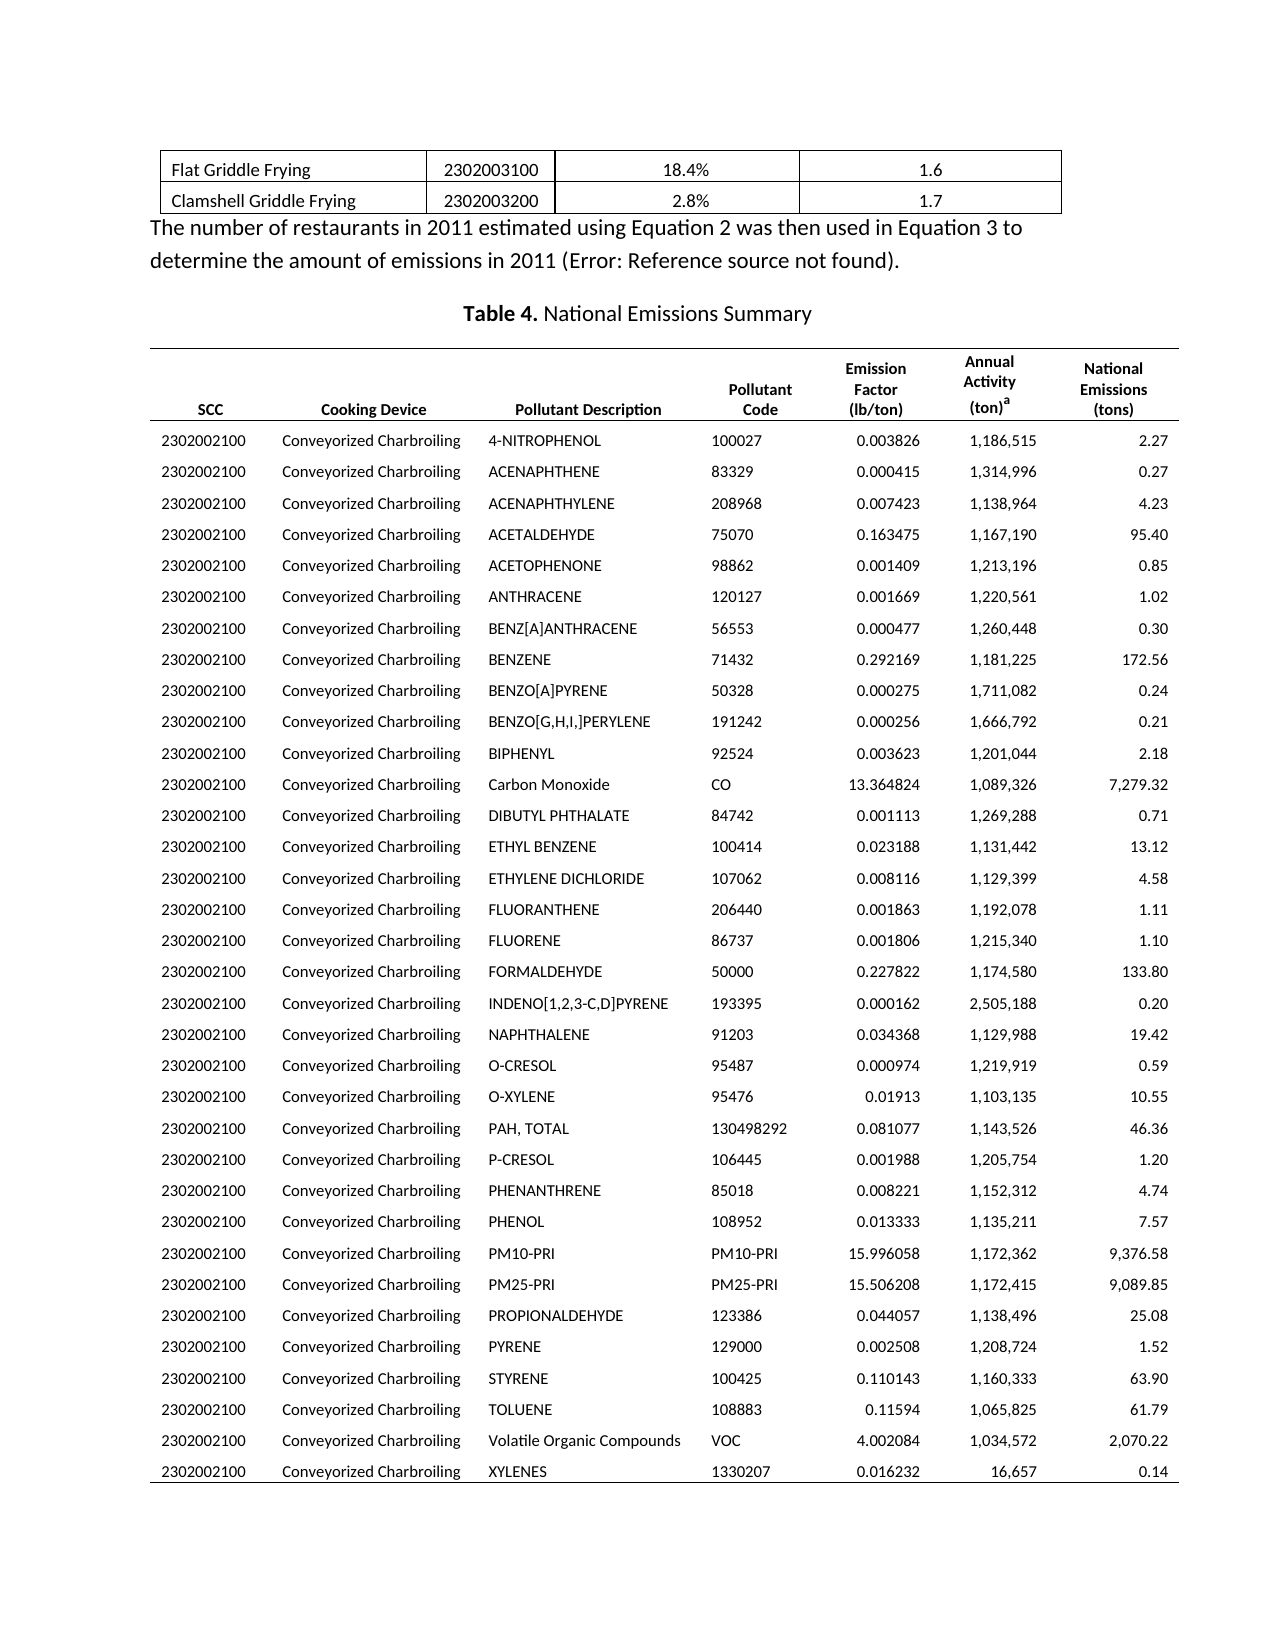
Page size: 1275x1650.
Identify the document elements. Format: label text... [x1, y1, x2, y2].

table_cell 0.023188 [821, 826, 931, 857]
table_cell CO [700, 763, 821, 794]
table_cell 0.000275 [821, 670, 931, 701]
table_cell Conveyorized Charbroiling [271, 1107, 477, 1138]
table_header Annual Activity (ton)a [931, 349, 1048, 419]
table_cell Conveyorized Charbroiling [271, 951, 477, 982]
table_cell 75070 [700, 513, 821, 544]
table_cell 0.000974 [821, 1045, 931, 1076]
table_cell 2302002100 [150, 1388, 271, 1419]
table_cell 206440 [700, 888, 821, 919]
table_cell 50000 [700, 951, 821, 982]
table_cell BENZ[A]ANTHRACENE [477, 607, 700, 638]
table_cell 7,279.32 [1048, 763, 1179, 794]
table_cell 2.8% [556, 182, 799, 212]
table_cell XYLENES [477, 1451, 700, 1482]
table_cell Conveyorized Charbroiling [271, 1045, 477, 1076]
table_cell 1.6 [800, 151, 1061, 181]
table_cell 0.000415 [821, 451, 931, 482]
table_cell PHENOL [477, 1201, 700, 1232]
table_cell 0.227822 [821, 951, 931, 982]
table_cell 0.000477 [821, 607, 931, 638]
table_cell 0.008116 [821, 857, 931, 888]
table_cell 1.02 [1048, 576, 1179, 607]
table_cell 4.58 [1048, 857, 1179, 888]
table_cell 0.01913 [821, 1076, 931, 1107]
table_cell Carbon Monoxide [477, 763, 700, 794]
table_cell 0.21 [1048, 701, 1179, 732]
table_cell 0.016232 [821, 1451, 931, 1482]
table_cell 50328 [700, 670, 821, 701]
table_cell 2302002100 [150, 513, 271, 544]
table_header National Emissions (tons) [1048, 349, 1179, 419]
table_cell 0.163475 [821, 513, 931, 544]
table_cell 1,186,515 [931, 421, 1048, 451]
table_cell Clamshell Griddle Frying [161, 182, 426, 212]
table_cell 98862 [700, 545, 821, 576]
table_cell 1,205,754 [931, 1138, 1048, 1169]
table_cell 1,666,792 [931, 701, 1048, 732]
table_cell 1,089,326 [931, 763, 1048, 794]
table_cell 0.11594 [821, 1388, 931, 1419]
table_cell ACETOPHENONE [477, 545, 700, 576]
table_cell 2302002100 [150, 1326, 271, 1357]
table_cell BENZO[G,H,I,]PERYLENE [477, 701, 700, 732]
table_cell 2302002100 [150, 1263, 271, 1294]
table_cell 123386 [700, 1295, 821, 1326]
table_cell 18.4% [556, 151, 799, 181]
table_cell 1,219,919 [931, 1045, 1048, 1076]
table_cell 2.27 [1048, 421, 1179, 451]
table_cell 1,034,572 [931, 1420, 1048, 1451]
table_cell 2302002100 [150, 1138, 271, 1169]
table_cell PHENANTHRENE [477, 1170, 700, 1201]
table_cell BENZENE [477, 638, 700, 669]
table_cell 0.001113 [821, 795, 931, 826]
table_cell 15.996058 [821, 1232, 931, 1263]
table_cell Conveyorized Charbroiling [271, 1263, 477, 1294]
table_cell 100425 [700, 1357, 821, 1388]
table_cell 4.74 [1048, 1170, 1179, 1201]
table_cell PAH, TOTAL [477, 1107, 700, 1138]
table_cell 1,135,211 [931, 1201, 1048, 1232]
table_cell 2302002100 [150, 1013, 271, 1044]
table_cell 0.59 [1048, 1045, 1179, 1076]
table_cell O-XYLENE [477, 1076, 700, 1107]
table_cell FORMALDEHYDE [477, 951, 700, 982]
table_cell Conveyorized Charbroiling [271, 920, 477, 951]
table_cell 71432 [700, 638, 821, 669]
table_cell 86737 [700, 920, 821, 951]
table_cell Conveyorized Charbroiling [271, 732, 477, 763]
table_cell Conveyorized Charbroiling [271, 763, 477, 794]
table_cell Conveyorized Charbroiling [271, 826, 477, 857]
table_cell 0.081077 [821, 1107, 931, 1138]
table_cell 10.55 [1048, 1076, 1179, 1107]
table_cell Conveyorized Charbroiling [271, 513, 477, 544]
table_cell TOLUENE [477, 1388, 700, 1419]
table_cell 1,138,496 [931, 1295, 1048, 1326]
table_cell 108883 [700, 1388, 821, 1419]
table_cell 19.42 [1048, 1013, 1179, 1044]
table_cell Conveyorized Charbroiling [271, 421, 477, 451]
table_cell 108952 [700, 1201, 821, 1232]
table_cell 2302002100 [150, 1076, 271, 1107]
table_cell 0.001669 [821, 576, 931, 607]
table_cell Conveyorized Charbroiling [271, 576, 477, 607]
table_cell Conveyorized Charbroiling [271, 888, 477, 919]
table_cell ACENAPHTHENE [477, 451, 700, 482]
table_cell 2302002100 [150, 951, 271, 982]
table_cell 0.000162 [821, 982, 931, 1013]
table_cell 1,103,135 [931, 1076, 1048, 1107]
table_cell Conveyorized Charbroiling [271, 1451, 477, 1482]
table_cell 1,181,225 [931, 638, 1048, 669]
table_cell 25.08 [1048, 1295, 1179, 1326]
table_cell 2302002100 [150, 857, 271, 888]
table_header Cooking Device [271, 349, 477, 419]
table_cell 95476 [700, 1076, 821, 1107]
table_cell 1,174,580 [931, 951, 1048, 982]
table_cell 0.292169 [821, 638, 931, 669]
table_cell 84742 [700, 795, 821, 826]
table_cell 2302002100 [150, 1107, 271, 1138]
table_cell 2302002100 [150, 826, 271, 857]
table_cell 1,208,724 [931, 1326, 1048, 1357]
table_cell 2302002100 [150, 1451, 271, 1482]
table_cell 2,070.22 [1048, 1420, 1179, 1451]
table_cell 2302002100 [150, 763, 271, 794]
table_cell 85018 [700, 1170, 821, 1201]
table_cell 4.23 [1048, 482, 1179, 513]
table_cell NAPHTHALENE [477, 1013, 700, 1044]
table_cell 1,172,415 [931, 1263, 1048, 1294]
table_cell 0.001409 [821, 545, 931, 576]
table_cell 15.506208 [821, 1263, 931, 1294]
table_cell 0.034368 [821, 1013, 931, 1044]
table_cell 4-NITROPHENOL [477, 421, 700, 451]
table_cell 208968 [700, 482, 821, 513]
table_cell 100027 [700, 421, 821, 451]
table_cell 2302002100 [150, 888, 271, 919]
table_cell 1,152,312 [931, 1170, 1048, 1201]
table_cell 1,314,996 [931, 451, 1048, 482]
table_cell 2302002100 [150, 670, 271, 701]
table_cell 0.27 [1048, 451, 1179, 482]
table_cell 92524 [700, 732, 821, 763]
table_cell 56553 [700, 607, 821, 638]
table_cell 0.013333 [821, 1201, 931, 1232]
table_cell O-CRESOL [477, 1045, 700, 1076]
table_cell 0.24 [1048, 670, 1179, 701]
table_header Pollutant Code [700, 349, 821, 419]
table_cell 2302002100 [150, 1232, 271, 1263]
table_cell 133.80 [1048, 951, 1179, 982]
table_cell Conveyorized Charbroiling [271, 1326, 477, 1357]
table_cell 130498292 [700, 1107, 821, 1138]
table_cell 2302002100 [150, 1045, 271, 1076]
table_cell Flat Griddle Frying [161, 151, 426, 181]
table_cell 63.90 [1048, 1357, 1179, 1388]
table_cell STYRENE [477, 1357, 700, 1388]
table_cell 83329 [700, 451, 821, 482]
table_cell Conveyorized Charbroiling [271, 982, 477, 1013]
table_cell VOC [700, 1420, 821, 1451]
table_cell Conveyorized Charbroiling [271, 795, 477, 826]
table_cell 2302002100 [150, 701, 271, 732]
table_cell 2302002100 [150, 1420, 271, 1451]
table_cell 1,172,362 [931, 1232, 1048, 1263]
table_cell 61.79 [1048, 1388, 1179, 1419]
table_cell 120127 [700, 576, 821, 607]
table_cell 13.364824 [821, 763, 931, 794]
table_cell Conveyorized Charbroiling [271, 545, 477, 576]
table_cell 95.40 [1048, 513, 1179, 544]
table_cell 2302002100 [150, 1295, 271, 1326]
table_cell 1,220,561 [931, 576, 1048, 607]
table_cell 13.12 [1048, 826, 1179, 857]
table_cell 1,129,399 [931, 857, 1048, 888]
table_cell 4.002084 [821, 1420, 931, 1451]
table_cell 129000 [700, 1326, 821, 1357]
table_cell Conveyorized Charbroiling [271, 1388, 477, 1419]
table_cell 2.18 [1048, 732, 1179, 763]
table_header Emission Factor (lb/ton) [821, 349, 931, 419]
table_cell ANTHRACENE [477, 576, 700, 607]
table_cell PM10-PRI [700, 1232, 821, 1263]
table_cell 1,160,333 [931, 1357, 1048, 1388]
table_cell 1.52 [1048, 1326, 1179, 1357]
table_cell Conveyorized Charbroiling [271, 1138, 477, 1169]
table_cell 2302002100 [150, 795, 271, 826]
table_cell 0.003623 [821, 732, 931, 763]
table_cell Conveyorized Charbroiling [271, 1013, 477, 1044]
table_cell 1.11 [1048, 888, 1179, 919]
table_cell 1,269,288 [931, 795, 1048, 826]
table_cell 0.20 [1048, 982, 1179, 1013]
table_cell 172.56 [1048, 638, 1179, 669]
table_cell BIPHENYL [477, 732, 700, 763]
table_cell 46.36 [1048, 1107, 1179, 1138]
table_cell 106445 [700, 1138, 821, 1169]
table_cell ACETALDEHYDE [477, 513, 700, 544]
table_cell Conveyorized Charbroiling [271, 482, 477, 513]
table_cell 0.14 [1048, 1451, 1179, 1482]
table_cell 91203 [700, 1013, 821, 1044]
table_cell 2,505,188 [931, 982, 1048, 1013]
table_cell 2302002100 [150, 638, 271, 669]
table_header Pollutant Description [477, 349, 700, 419]
table_cell 193395 [700, 982, 821, 1013]
table_cell PM25-PRI [477, 1263, 700, 1294]
table_cell ACENAPHTHYLENE [477, 482, 700, 513]
table_cell 0.110143 [821, 1357, 931, 1388]
table_cell Conveyorized Charbroiling [271, 638, 477, 669]
table_cell 1,167,190 [931, 513, 1048, 544]
table_cell P-CRESOL [477, 1138, 700, 1169]
table_cell 0.30 [1048, 607, 1179, 638]
table_cell Conveyorized Charbroiling [271, 1295, 477, 1326]
table_cell 16,657 [931, 1451, 1048, 1482]
table_cell FLUORANTHENE [477, 888, 700, 919]
table_cell ETHYLENE DICHLORIDE [477, 857, 700, 888]
table_cell 1,065,825 [931, 1388, 1048, 1419]
table_cell 2302002100 [150, 1357, 271, 1388]
table_cell 2302002100 [150, 576, 271, 607]
table_cell 95487 [700, 1045, 821, 1076]
table_cell PROPIONALDEHYDE [477, 1295, 700, 1326]
table_cell 0.008221 [821, 1170, 931, 1201]
table_cell 1,213,196 [931, 545, 1048, 576]
table_cell 100414 [700, 826, 821, 857]
table_cell 1.7 [800, 182, 1061, 212]
table_cell 0.003826 [821, 421, 931, 451]
table_cell Conveyorized Charbroiling [271, 701, 477, 732]
table_cell Conveyorized Charbroiling [271, 1420, 477, 1451]
table_cell 1,711,082 [931, 670, 1048, 701]
table_cell Conveyorized Charbroiling [271, 1232, 477, 1263]
table_cell 1.20 [1048, 1138, 1179, 1169]
table_cell Conveyorized Charbroiling [271, 670, 477, 701]
table_cell Conveyorized Charbroiling [271, 857, 477, 888]
table_cell 1,215,340 [931, 920, 1048, 951]
table_cell 191242 [700, 701, 821, 732]
table_cell 1,201,044 [931, 732, 1048, 763]
table_cell 1330207 [700, 1451, 821, 1482]
table_cell 2302002100 [150, 451, 271, 482]
table_cell INDENO[1,2,3-C,D]PYRENE [477, 982, 700, 1013]
table_cell 7.57 [1048, 1201, 1179, 1232]
table_cell 0.044057 [821, 1295, 931, 1326]
table_cell 2302002100 [150, 920, 271, 951]
table_cell 2302002100 [150, 421, 271, 451]
text Table 4. National Emissions Summary [150, 299, 1125, 327]
table_cell 9,089.85 [1048, 1263, 1179, 1294]
table_cell DIBUTYL PHTHALATE [477, 795, 700, 826]
table_cell 0.85 [1048, 545, 1179, 576]
table_cell ETHYL BENZENE [477, 826, 700, 857]
table_cell Volatile Organic Compounds [477, 1420, 700, 1451]
table_cell 9,376.58 [1048, 1232, 1179, 1263]
table_cell 0.001863 [821, 888, 931, 919]
table_cell 0.001806 [821, 920, 931, 951]
table_cell 1,138,964 [931, 482, 1048, 513]
table_cell Conveyorized Charbroiling [271, 1201, 477, 1232]
table_cell 1,131,442 [931, 826, 1048, 857]
table_cell 1,129,988 [931, 1013, 1048, 1044]
table_cell Conveyorized Charbroiling [271, 451, 477, 482]
table_cell 107062 [700, 857, 821, 888]
table_cell 2302002100 [150, 607, 271, 638]
table_cell 1.10 [1048, 920, 1179, 951]
table_cell Conveyorized Charbroiling [271, 1170, 477, 1201]
table_cell 2302003100 [427, 151, 554, 181]
table_cell 0.000256 [821, 701, 931, 732]
table_cell 1,143,526 [931, 1107, 1048, 1138]
table_cell 1,192,078 [931, 888, 1048, 919]
table_cell Conveyorized Charbroiling [271, 1076, 477, 1107]
table_cell Conveyorized Charbroiling [271, 1357, 477, 1388]
table_cell 1,260,448 [931, 607, 1048, 638]
table_header SCC [150, 349, 271, 419]
table_cell 0.007423 [821, 482, 931, 513]
table_cell PM10-PRI [477, 1232, 700, 1263]
table_cell 0.71 [1048, 795, 1179, 826]
table_cell 2302002100 [150, 1170, 271, 1201]
table_cell 0.002508 [821, 1326, 931, 1357]
table_cell 2302002100 [150, 732, 271, 763]
table_cell 2302003200 [427, 182, 554, 212]
table_cell 2302002100 [150, 545, 271, 576]
table_cell FLUORENE [477, 920, 700, 951]
table_cell BENZO[A]PYRENE [477, 670, 700, 701]
table_cell 2302002100 [150, 1201, 271, 1232]
table_cell PYRENE [477, 1326, 700, 1357]
table_cell 2302002100 [150, 482, 271, 513]
table_cell PM25-PRI [700, 1263, 821, 1294]
table_cell Conveyorized Charbroiling [271, 607, 477, 638]
table_cell 2302002100 [150, 982, 271, 1013]
table_cell 0.001988 [821, 1138, 931, 1169]
